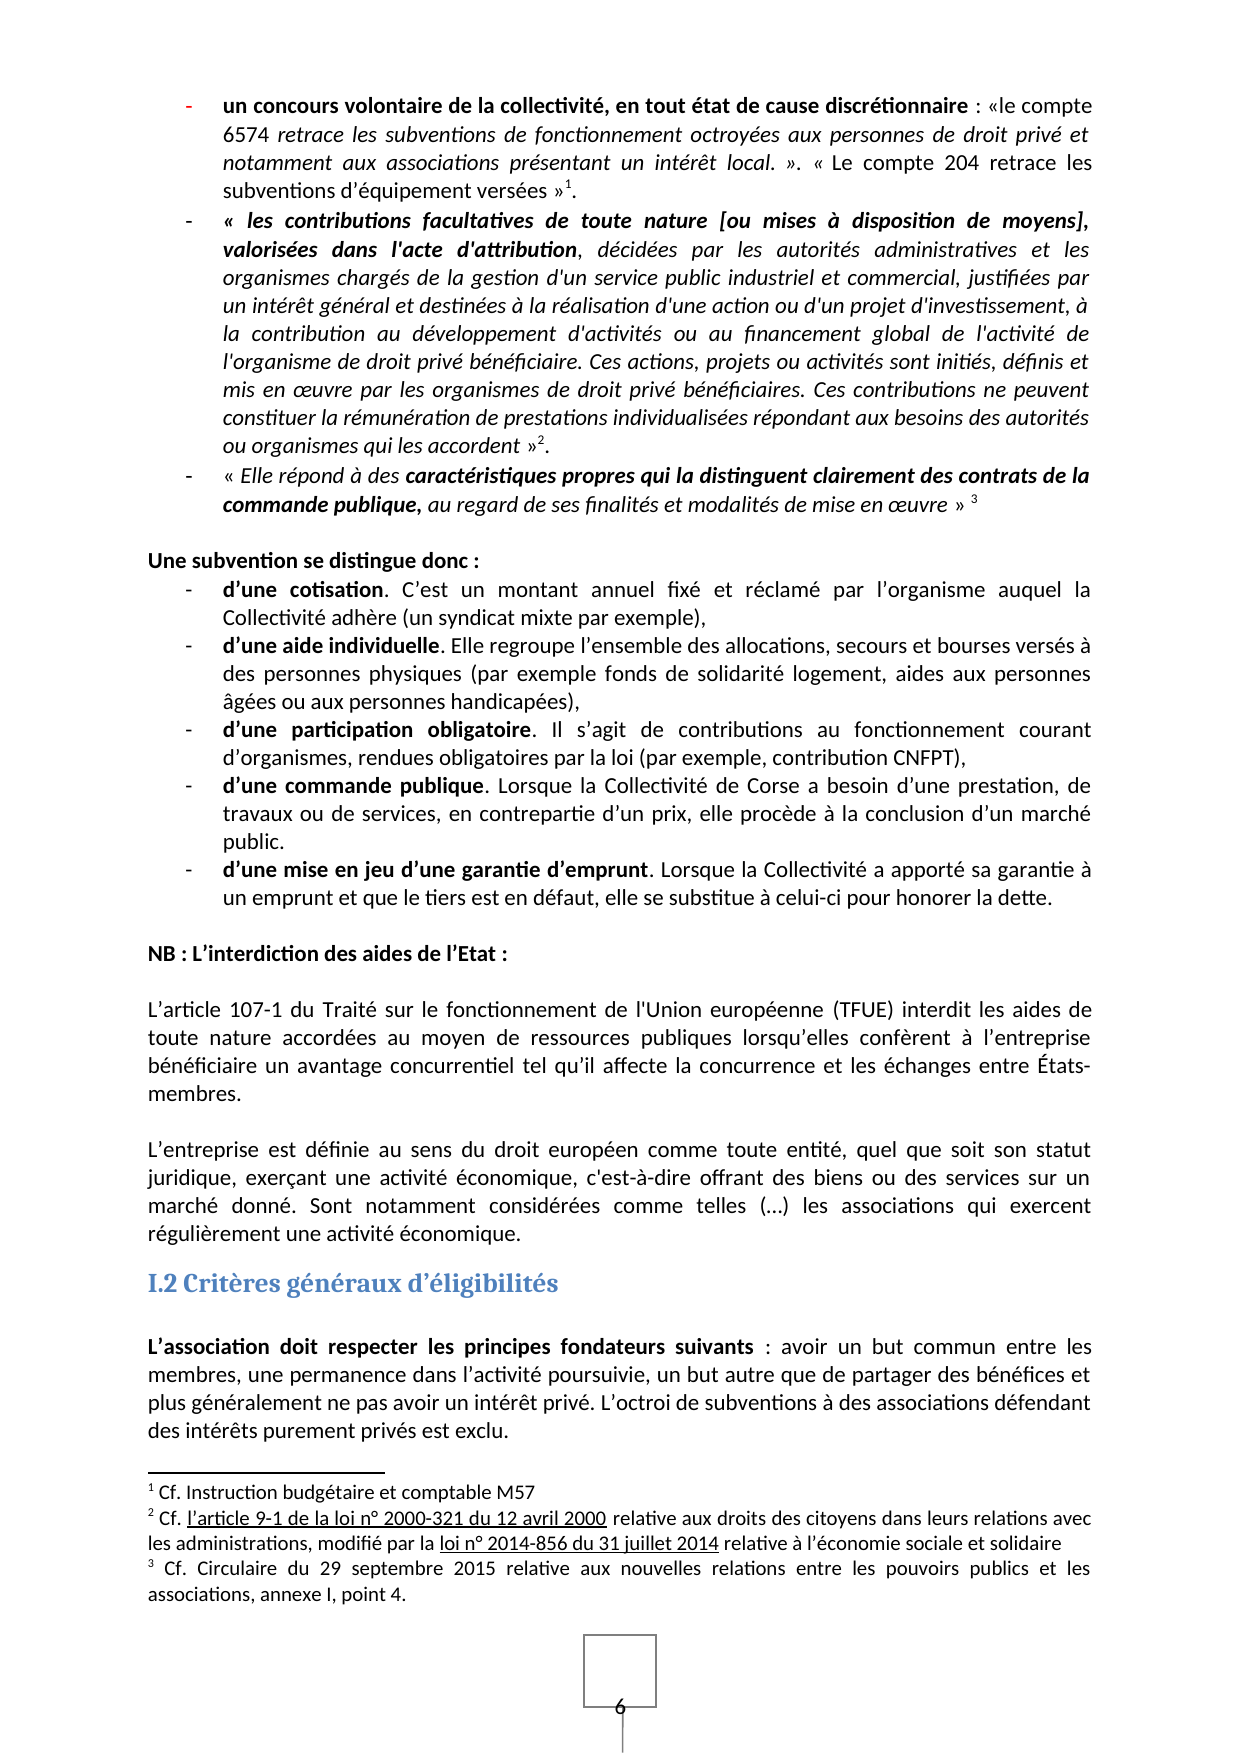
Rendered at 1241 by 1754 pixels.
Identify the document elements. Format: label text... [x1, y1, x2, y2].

text L’entreprise est définie au sens du droit européen comme toute entité, quel que soit son statut juridique, exerçant une activité économique, c'est-à-dire offrant des biens ou des services sur un marché donné. Sont notamment considérées comme telles (…) les associations qui exercent régulièrement une activité économique. [148, 1135, 1093, 1247]
text Une subvention se distingue donc : [148, 547, 1093, 575]
list d’une cotisation. C’est un montant annuel fixé et réclamé par l’organisme auquel la Collectivité adhère (un syndicat mixte par exemple), [185, 575, 1093, 631]
text L’association doit respecter les principes fondateurs suivants : avoir un but commun entre les membres, une permanence dans l’activité poursuivie, un but autre que de partager des bénéfices et plus généralement ne pas avoir un intérêt privé. L’octroi de subventions à des associations défendant des intérêts purement privés est exclu. [148, 1332, 1093, 1444]
list d’une participation obligatoire. Il s’agit de contributions au fonctionnement courant d’organismes, rendues obligatoires par la loi (par exemple, contribution CNFPT), [185, 715, 1093, 771]
list un concours volontaire de la collectivité, en tout état de cause discrétionnaire : «le compte 6574 retrace les subventions de fonctionnement octroyées aux personnes de droit privé et notamment aux associations présentant un intérêt local. ». « Le compte 204 retrace les subventions d’équipement versées ». [185, 89, 1093, 204]
text NB : L’interdiction des aides de l’Etat : [148, 939, 1093, 967]
list « Elle répond à des caractéristiques propres qui la distinguent clairement des contrats de la commande publique, au regard de ses finalités et modalités de mise en œuvre » [185, 459, 1093, 519]
list d’une commande publique. Lorsque la Collectivité de Corse a besoin d’une prestation, de travaux ou de services, en contrepartie d’un prix, elle procède à la conclusion d’un marché public. [185, 771, 1093, 855]
list d’une mise en jeu d’une garantie d’emprunt. Lorsque la Collectivité a apporté sa garantie à un emprunt et que le tiers est en défaut, elle se substitue à celui-ci pour honorer la dette. [185, 855, 1093, 911]
list d’une aide individuelle. Elle regroupe l’ensemble des allocations, secours et bourses versés à des personnes physiques (par exemple fonds de solidarité logement, aides aux personnes âgées ou aux personnes handicapées), [185, 631, 1093, 715]
list « les contributions facultatives de toute nature [ou mises à disposition de moyens], valorisées dans l'acte d'attribution, décidées par les autorités administratives et les organismes chargés de la gestion d'un service public industriel et commercial, justifiées par un intérêt général et destinées à la réalisation d'une action ou d'un projet d'investissement, à la contribution au développement d'activités ou au financement global de l'activité de l'organisme de droit privé bénéficiaire. Ces actions, projets ou activités sont initiés, définis et mis en œuvre par les organismes de droit privé bénéficiaires. Ces contributions ne peuvent constituer la rémunération de prestations individualisées répondant aux besoins des autorités ou organismes qui les accordent ». [185, 204, 1093, 459]
text L’article 107-1 du Traité sur le fonctionnement de l'Union européenne (TFUE) interdit les aides de toute nature accordées au moyen de ressources publiques lorsqu’elles confèrent à l’entreprise bénéficiaire un avantage concurrentiel tel qu’il affecte la concurrence et les échanges entre États-membres. [148, 995, 1093, 1107]
subtitle I.2 Critères généraux d’éligibilités [148, 1268, 1093, 1299]
